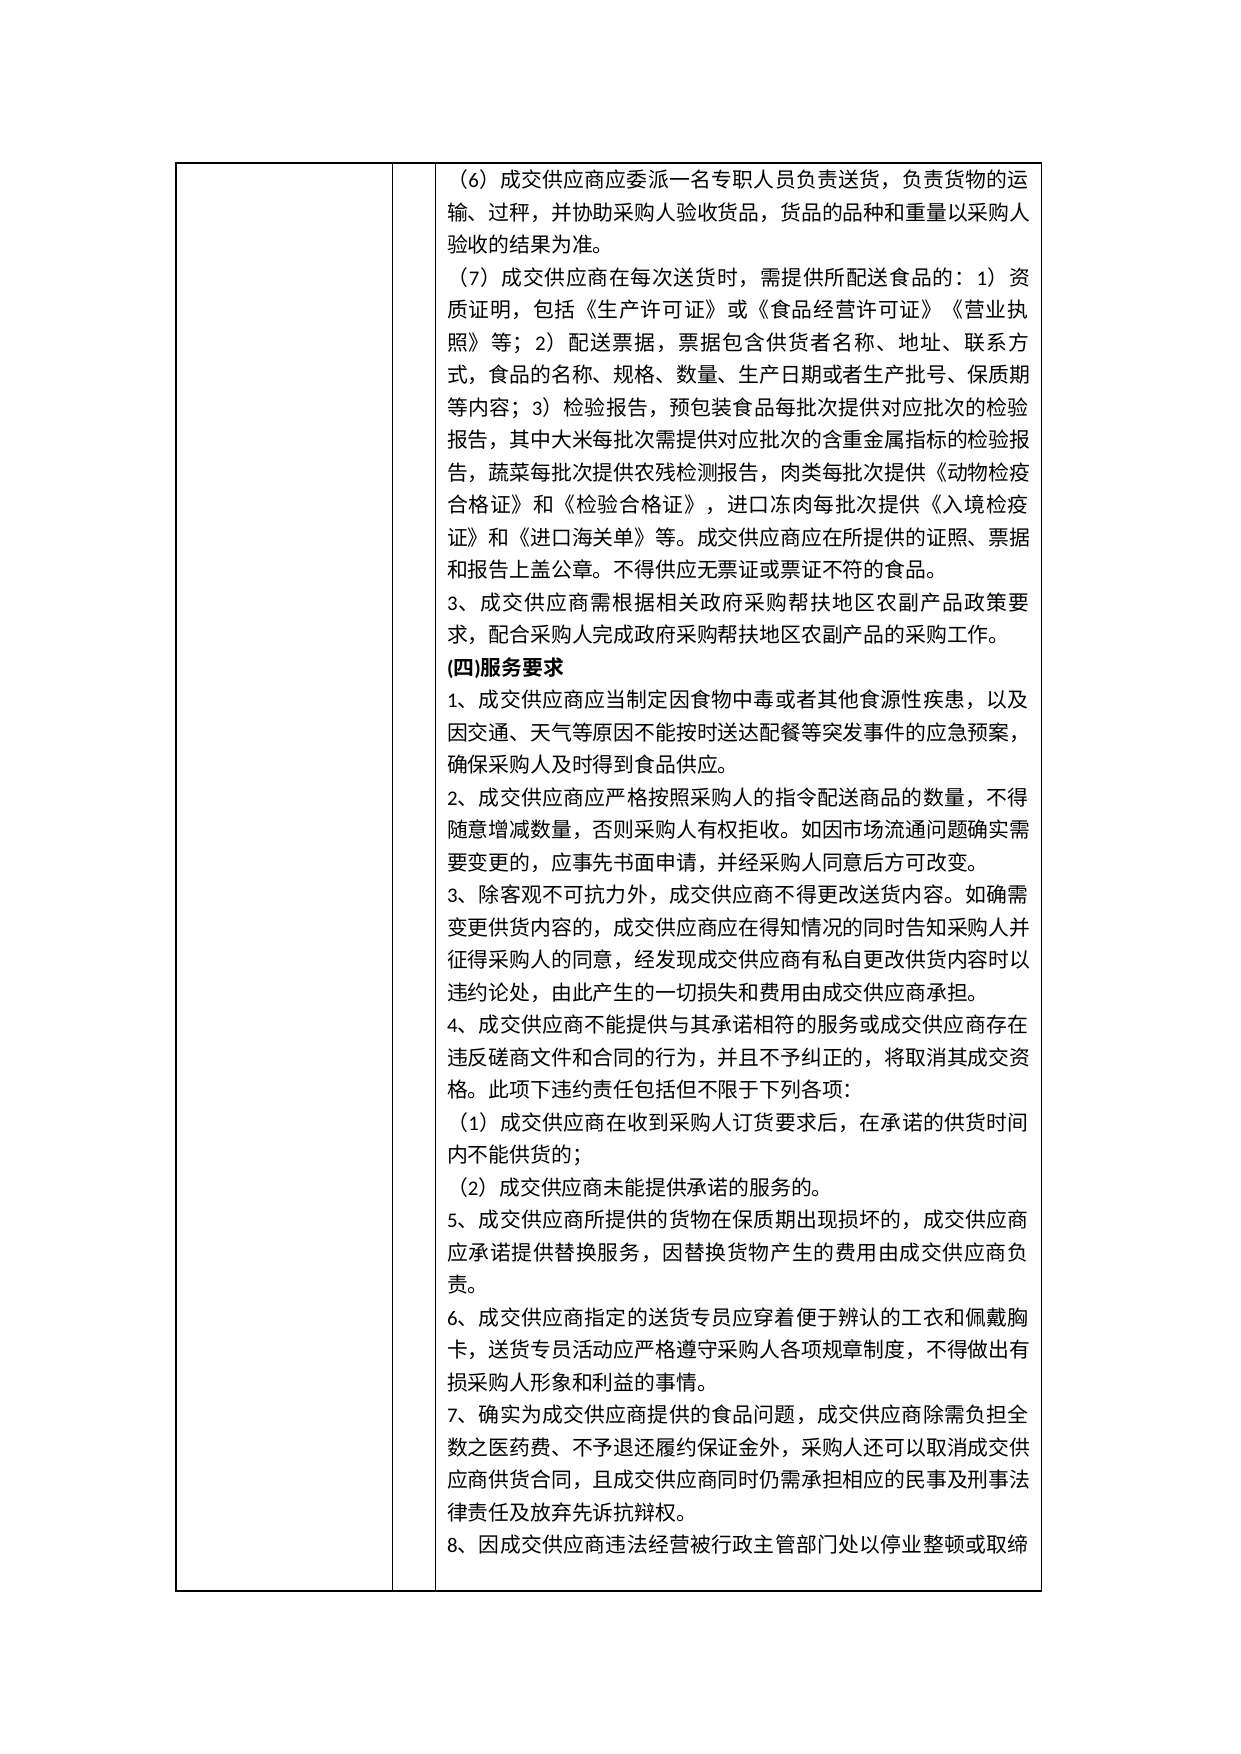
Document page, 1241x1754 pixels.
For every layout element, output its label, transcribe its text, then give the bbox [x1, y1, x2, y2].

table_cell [436, 164, 1041, 1590]
table_cell 1 [393, 164, 435, 1590]
table_cell [177, 164, 392, 1590]
